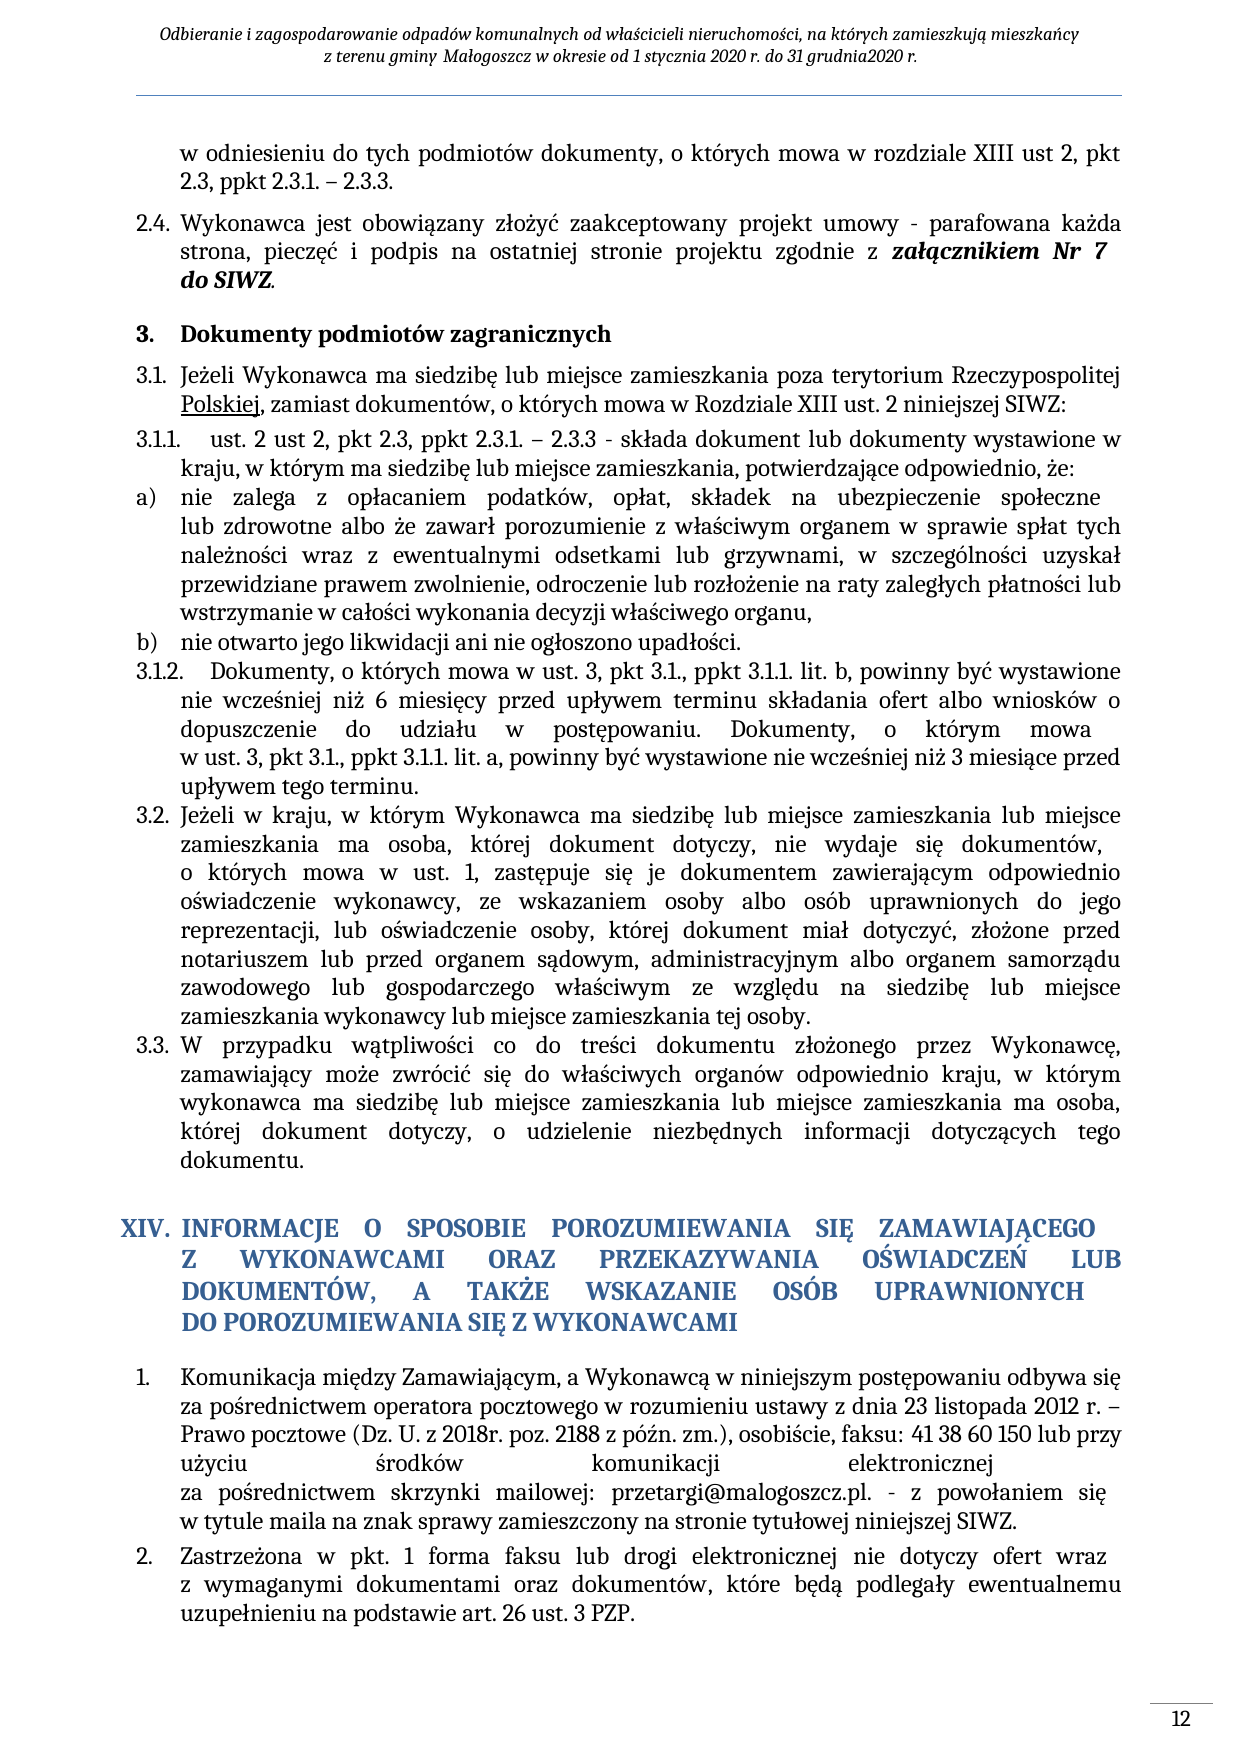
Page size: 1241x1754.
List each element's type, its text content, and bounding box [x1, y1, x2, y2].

list W przypadku wątpliwości co do treści dokumentu złożonego przez Wykonawcę, zamawiający może zwrócić się do właściwych organów odpowiednio kraju, w którym wykonawca ma siedzibę lub miejsce zamieszkania lub miejsce zamieszkania ma osoba, której dokument dotyczy, o udzielenie niezbędnych informacji dotyczących tego dokumentu. [136, 1031, 1122, 1174]
list nie zalega z opłacaniem podatków, opłat, składek na ubezpieczenie społeczne lub zdrowotne albo że zawarł porozumienie z właściwym organem w sprawie spłat tych należności wraz z ewentualnymi odsetkami lub grzywnami, w szczególności uzyskał przewidziane prawem zwolnienie, odroczenie lub rozłożenie na raty zaległych płatności lub wstrzymanie w całości wykonania decyzji właściwego organu, [136, 483, 1122, 627]
list Jeżeli Wykonawca ma siedzibę lub miejsce zamieszkania poza terytorium Rzeczypospolitej Polskiej, zamiast dokumentów, o których mowa w Rozdziale XIII ust. 2 niniejszej SIWZ: [136, 361, 1122, 418]
subtitle INFORMACJE O SPOSOBIE POROZUMIEWANIA SIĘ ZAMAWIAJĄCEGO Z WYKONAWCAMI ORAZ PRZEKAZYWANIA OŚWIADCZEŃ LUB DOKUMENTÓW, A TAKŻE WSKAZANIE OSÓB UPRAWNIONYCH DO POROZUMIEWANIA SIĘ Z WYKONAWCAMI [170, 1213, 1122, 1338]
list nie otwarto jego likwidacji ani nie ogłoszono upadłości. [136, 628, 1122, 657]
list ust. 2 ust 2, pkt 2.3, ppkt 2.3.1. – 2.3.3 - składa dokument lub dokumenty wystawione w kraju, w którym ma siedzibę lub miejsce zamieszkania, potwierdzające odpowiednio, że: [136, 425, 1122, 482]
list Jeżeli w kraju, w którym Wykonawca ma siedzibę lub miejsce zamieszkania lub miejsce zamieszkania ma osoba, której dokument dotyczy, nie wydaje się dokumentów, o których mowa w ust. 1, zastępuje się je dokumentem zawierającym odpowiednio oświadczenie wykonawcy, ze wskazaniem osoby albo osób uprawnionych do jego reprezentacji, lub oświadczenie osoby, której dokument miał dotyczyć, złożone przed notariuszem lub przed organem sądowym, administracyjnym albo organem samorządu zawodowego lub gospodarczego właściwym ze względu na siedzibę lub miejsce zamieszkania wykonawcy lub miejsce zamieszkania tej osoby. [136, 801, 1122, 1031]
list Dokumenty, o których mowa w ust. 3, pkt 3.1., ppkt 3.1.1. lit. b, powinny być wystawione nie wcześniej niż 6 miesięcy przed upływem terminu składania ofert albo wniosków o dopuszczenie do udziału w postępowaniu. Dokumenty, o którym mowa w ust. 3, pkt 3.1., ppkt 3.1.1. lit. a, powinny być wystawione nie wcześniej niż 3 miesiące przed upływem tego terminu. [136, 657, 1122, 801]
list Wykonawca jest obowiązany złożyć zaakceptowany projekt umowy - parafowana każda strona, pieczęć i podpis na ostatniej stronie projektu zgodnie z załącznikiem Nr 7 do SIWZ. [136, 208, 1122, 295]
list Komunikacja między Zamawiającym, a Wykonawcą w niniejszym postępowaniu odbywa się za pośrednictwem operatora pocztowego w rozumieniu ustawy z dnia 23 listopada 2012 r. – Prawo pocztowe (Dz. U. z 2018r. poz. 2188 z późn. zm.), osobiście, faksu: 41 38 60 150 lub przy użyciu środków komunikacji elektronicznej za pośrednictwem skrzynki mailowej: przetargi@malogoszcz.pl. - z powołaniem się w tytule maila na znak sprawy zamieszczony na stronie tytułowej niniejszej SIWZ. [136, 1363, 1122, 1535]
list Dokumenty podmiotów zagranicznych [136, 320, 1122, 348]
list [180, 138, 1122, 196]
list Zastrzeżona w pkt. 1 forma faksu lub drogi elektronicznej nie dotyczy ofert wraz z wymaganymi dokumentami oraz dokumentów, które będą podlegały ewentualnemu uzupełnieniu na podstawie art. 26 ust. 3 PZP. [136, 1542, 1122, 1628]
